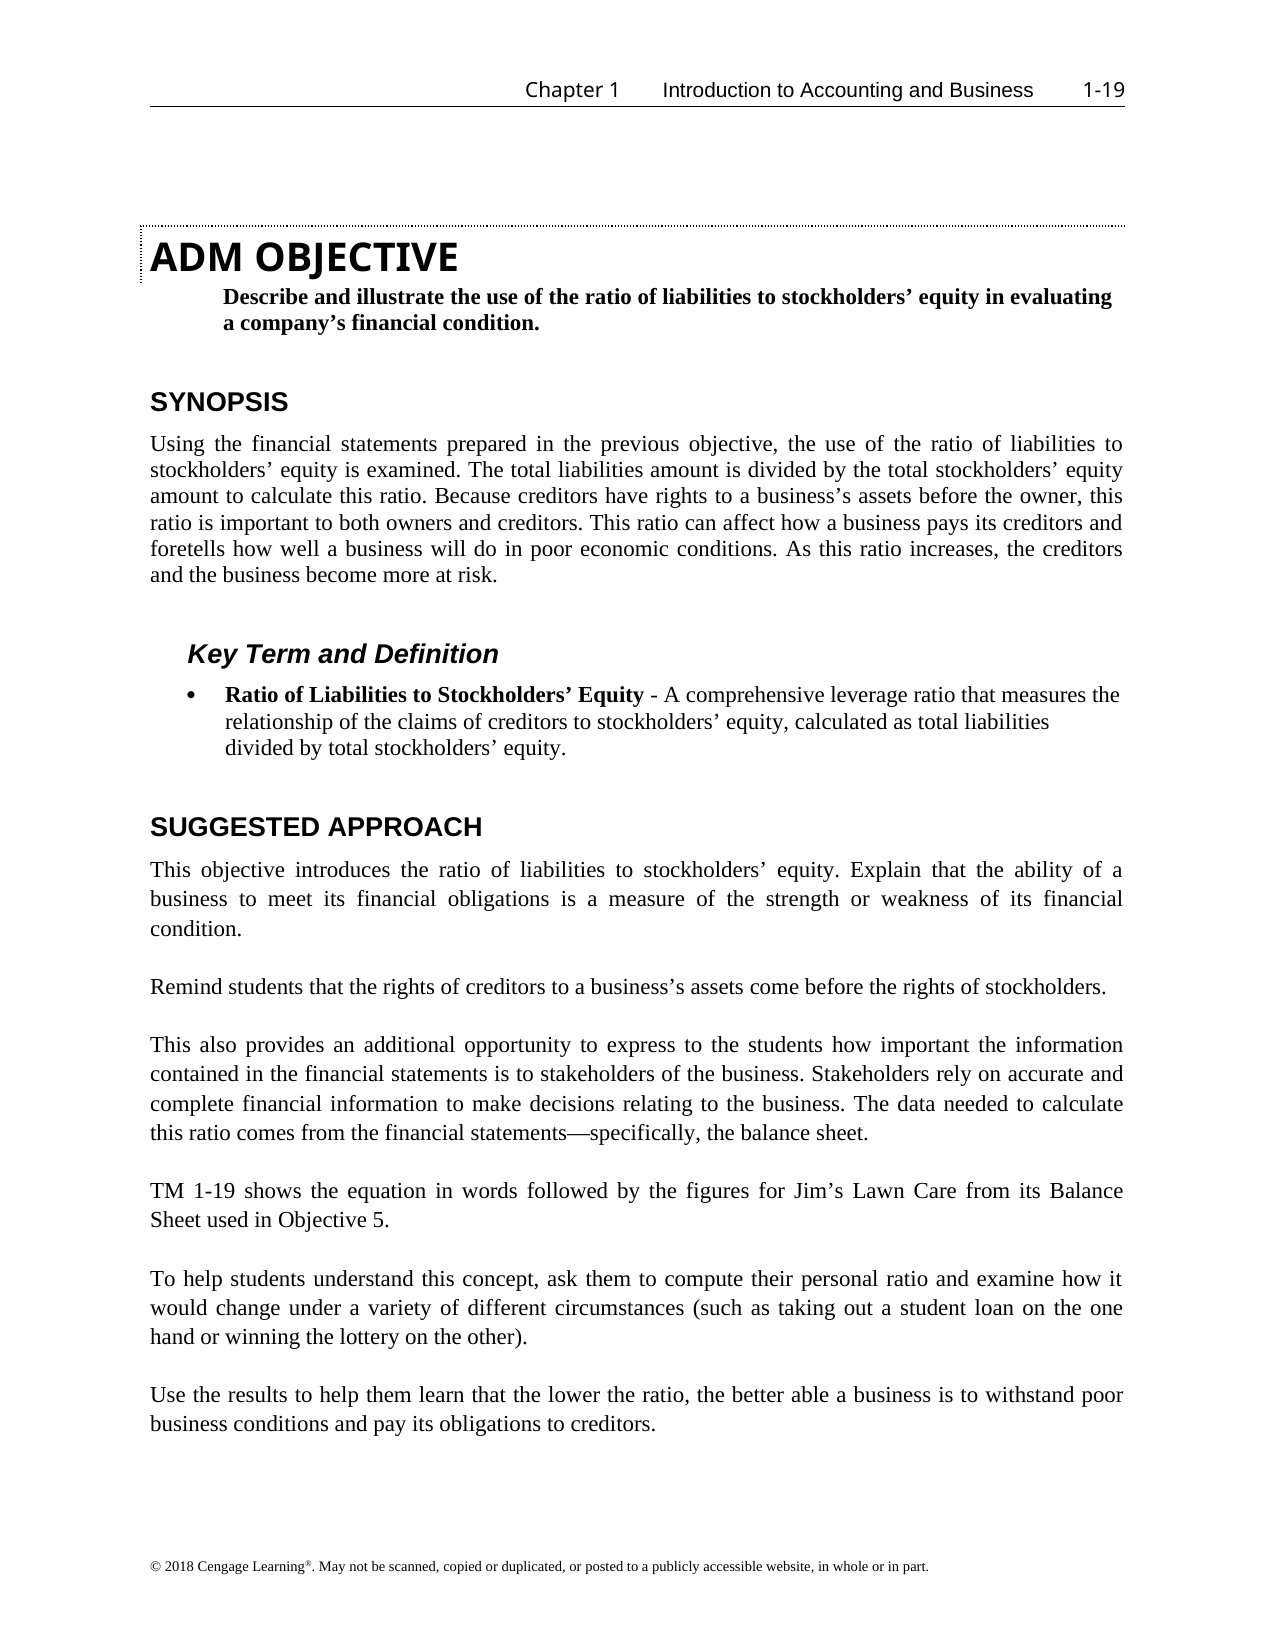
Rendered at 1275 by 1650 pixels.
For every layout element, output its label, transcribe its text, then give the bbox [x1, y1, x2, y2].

text Use the results to help them learn that the lower the ratio, the better able a business is to withstand poor business conditions and pay its obligations to creditors. [150, 1379, 1125, 1438]
text Key Term and Definition [187, 638, 1125, 669]
text TM 1-19 shows the equation in words followed by the figures for Jim’s Lawn Care from its Balance Sheet used in Objective 5. [150, 1175, 1125, 1233]
text To help students understand this concept, ask them to compute their personal ratio and examine how it would change under a variety of different circumstances (such as taking out a student loan on the one hand or winning the lottery on the other). [150, 1263, 1125, 1350]
text This also provides an additional opportunity to express to the students how important the information contained in the financial statements is to stakeholders of the business. Stakeholders rely on accurate and complete financial information to make decisions relating to the business. The data needed to calculate this ratio comes from the financial statements—specifically, the balance sheet. [150, 1029, 1125, 1146]
text SUGGESTED APPROACH [150, 811, 1125, 842]
text This objective introduces the ratio of liabilities to stockholders’ equity. Explain that the ability of a business to meet its financial obligations is a measure of the strength or weakness of its financial condition. [150, 854, 1125, 942]
list Ratio of Liabilities to Stockholders’ Equity - A comprehensive leverage ratio that measures the relationship of the claims of creditors to stockholders’ equity, calculated as total liabilities divided by total stockholders’ equity. [187, 681, 1125, 761]
text Remind students that the rights of creditors to a business’s assets come before the rights of stockholders. [150, 971, 1125, 1000]
text ADM objective [139, 225, 1125, 283]
text Using the financial statements prepared in the previous objective, the use of the ratio of liabilities to stockholders’ equity is examined. The total liabilities amount is divided by the total stockholders’ equity amount to calculate this ratio. Because creditors have rights to a business’s assets before the owner, this ratio is important to both owners and creditors. This ratio can affect how a business pays its creditors and foretells how well a business will do in poor economic conditions. As this ratio increases, the creditors and the business become more at risk. [150, 429, 1125, 588]
text SYNOPSIS [150, 386, 1125, 417]
text Describe and illustrate the use of the ratio of liabilities to stockholders’ equity in evaluating a company’s financial condition. [223, 283, 1125, 336]
